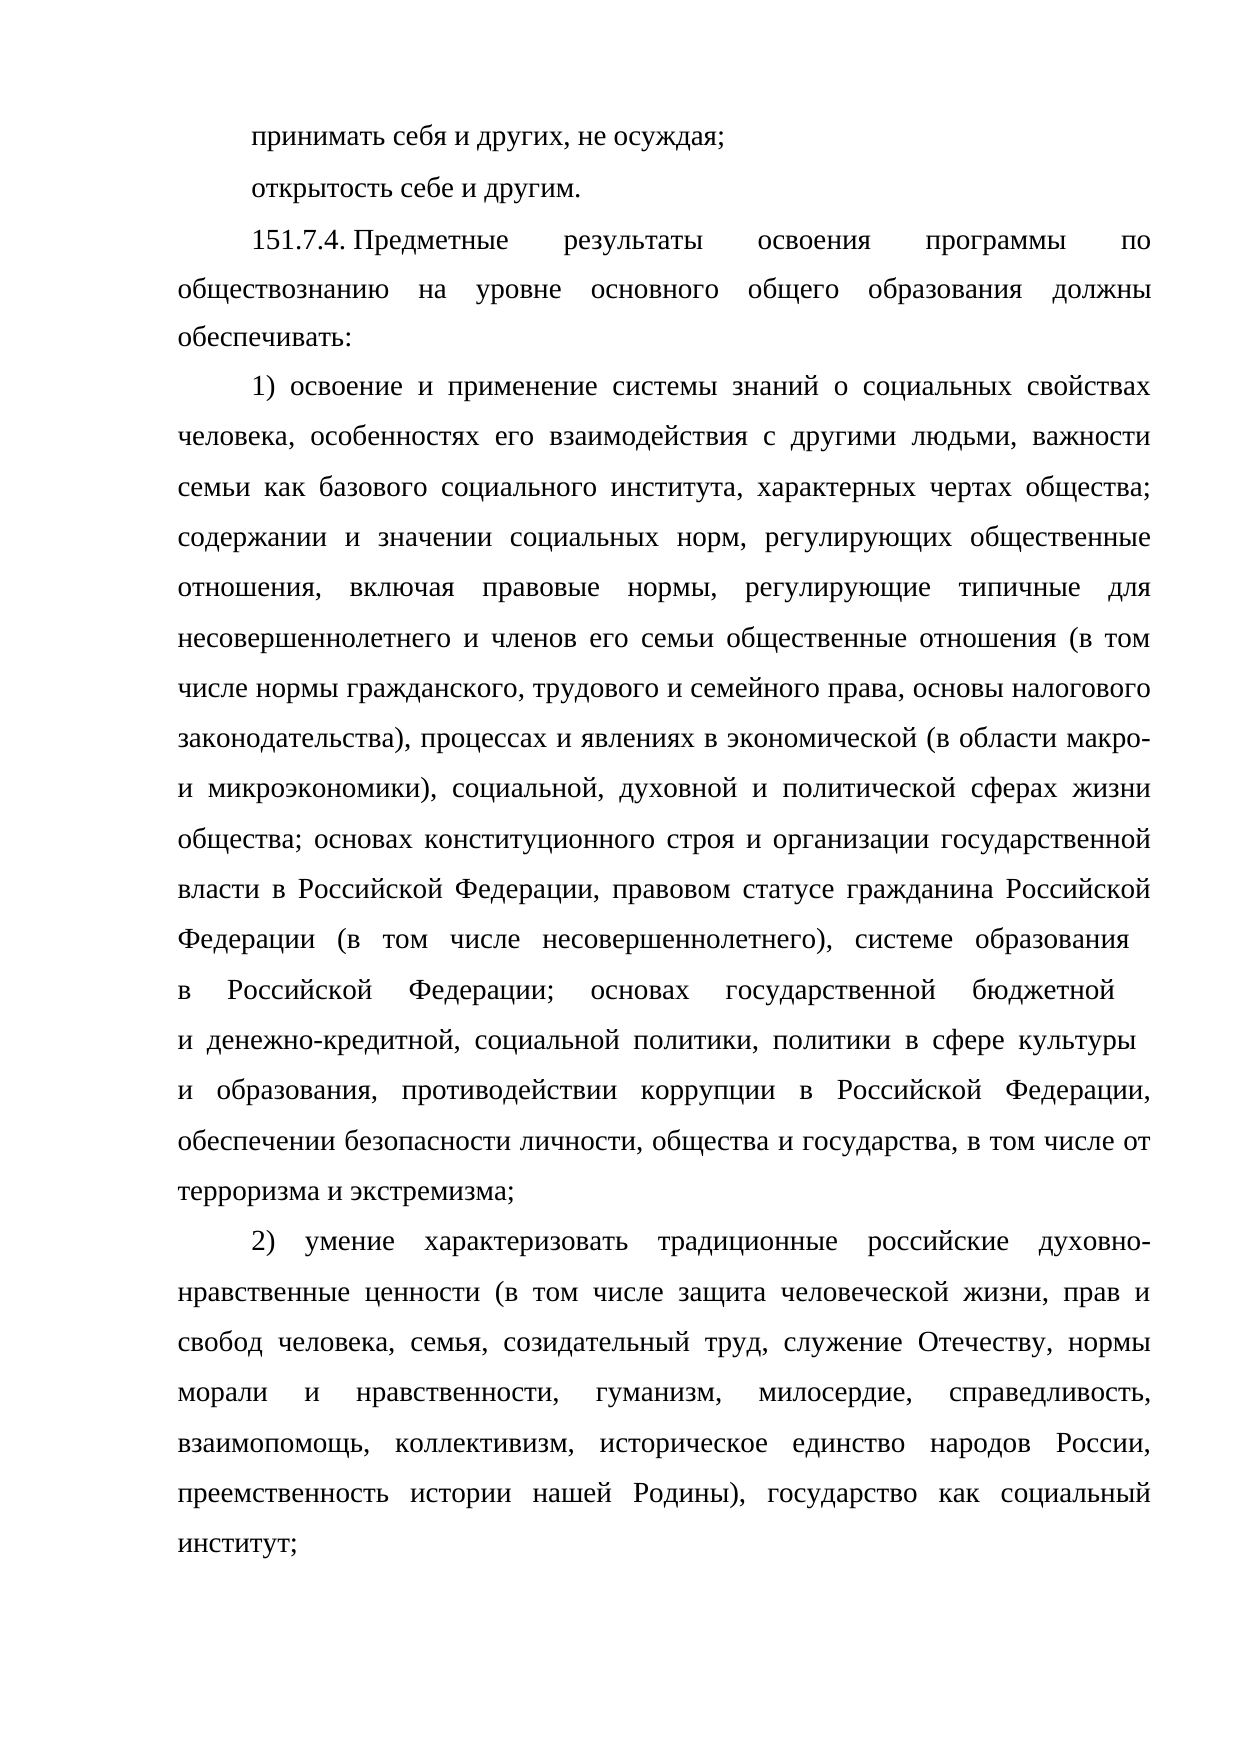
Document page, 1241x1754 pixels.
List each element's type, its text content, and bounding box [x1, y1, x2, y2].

text 1) освоение и применение системы знаний о социальных свойствах человека, особенностях его взаимодействия с другими людьми, важности семьи как базового социального института, характерных чертах общества; содержании и значении социальных норм, регулирующих общественные отношения, включая правовые нормы, регулирующие типичные для несовершеннолетнего и членов его семьи общественные отношения (в том числе нормы гражданского, трудового и семейного права, основы налогового законодательства), процессах и явлениях в экономической (в области макро- и микроэкономики), социальной, духовной и политической сферах жизни общества; основах конституционного строя и организации государственной власти в Российской Федерации, правовом статусе гражданина Российской Федерации (в том числе несовершеннолетнего), системе образования в Российской Федерации; основах государственной бюджетной и денежно-кредитной, социальной политики, политики в сфере культуры и образования, противодействии коррупции в Российской Федерации, обеспечении безопасности личности, общества и государства, в том числе от терроризма и экстремизма; [177, 368, 1152, 1207]
text 2) умение характеризовать традиционные российские духовно-нравственные ценности (в том числе защита человеческой жизни, прав и свобод человека, семья, созидательный труд, служение Отечеству, нормы морали и нравственности, гуманизм, милосердие, справедливость, взаимопомощь, коллективизм, историческое единство народов России, преемственность истории нашей Родины), государство как социальный институт; [177, 1223, 1152, 1559]
text открытость себе и другим. [177, 170, 1152, 205]
text принимать себя и других, не осуждая; [177, 118, 1152, 153]
text 151.7.4. Предметные результаты освоения программы по обществознанию на уровне основного общего образования должны обеспечивать: [177, 222, 1152, 353]
